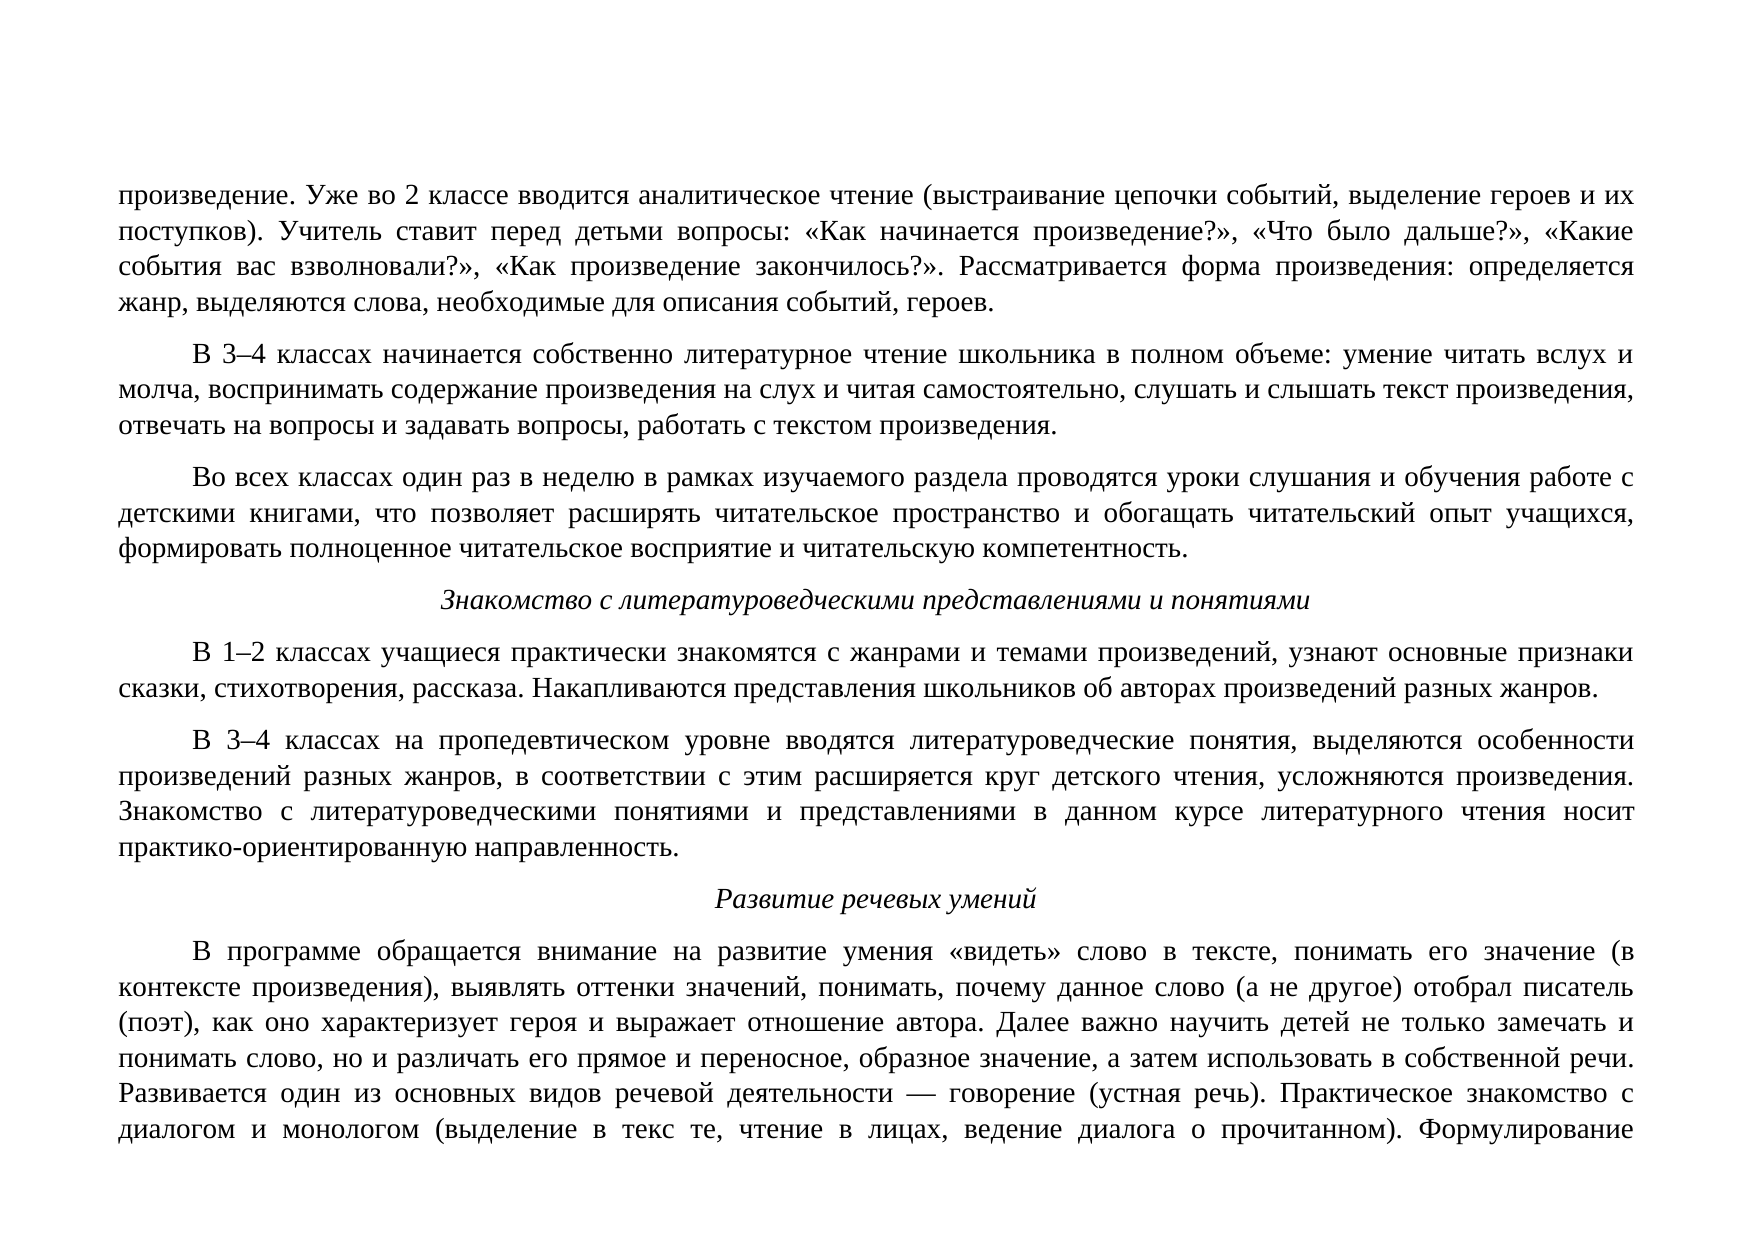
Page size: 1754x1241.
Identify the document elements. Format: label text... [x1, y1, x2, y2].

text В 1–2 классах учащиеся практически знакомятся с жанрами и темами произведений, узнают основные признаки сказки, стихотворения, рассказа. Накапливаются представления школьников об авторах произведений разных жанров. [118, 634, 1636, 704]
text В 3–4 классах начинается собственно литературное чтение школьника в полном объеме: умение читать вслух и молча, воспринимать содержание произведения на слух и читая самостоятельно, слушать и слышать текст произведения, отвечать на вопросы и задавать вопросы, работать с текстом произведения. [118, 336, 1636, 441]
text Во всех классах один раз в неделю в рамках изучаемого раздела проводятся уроки слушания и обучения работе с детскими книгами, что позволяет расширять читательское пространство и обогащать читательский опыт учащихся, формировать полноценное читательское восприятие и читательскую компетентность. [118, 459, 1636, 564]
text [118, 933, 1636, 1144]
text Знакомство с литературоведческими представлениями и понятиями [118, 582, 1636, 616]
text В 3–4 классах на пропедевтическом уровне вводятся литературоведческие понятия, выделяются особенности произведений разных жанров, в соответствии с этим расширяется круг детского чтения, усложняются произведения. Знакомство с литературоведческими понятиями и представлениями в данном курсе литературного чтения носит практико-ориентированную направленность. [118, 722, 1636, 862]
text Развитие речевых умений [118, 881, 1636, 914]
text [118, 177, 1636, 317]
